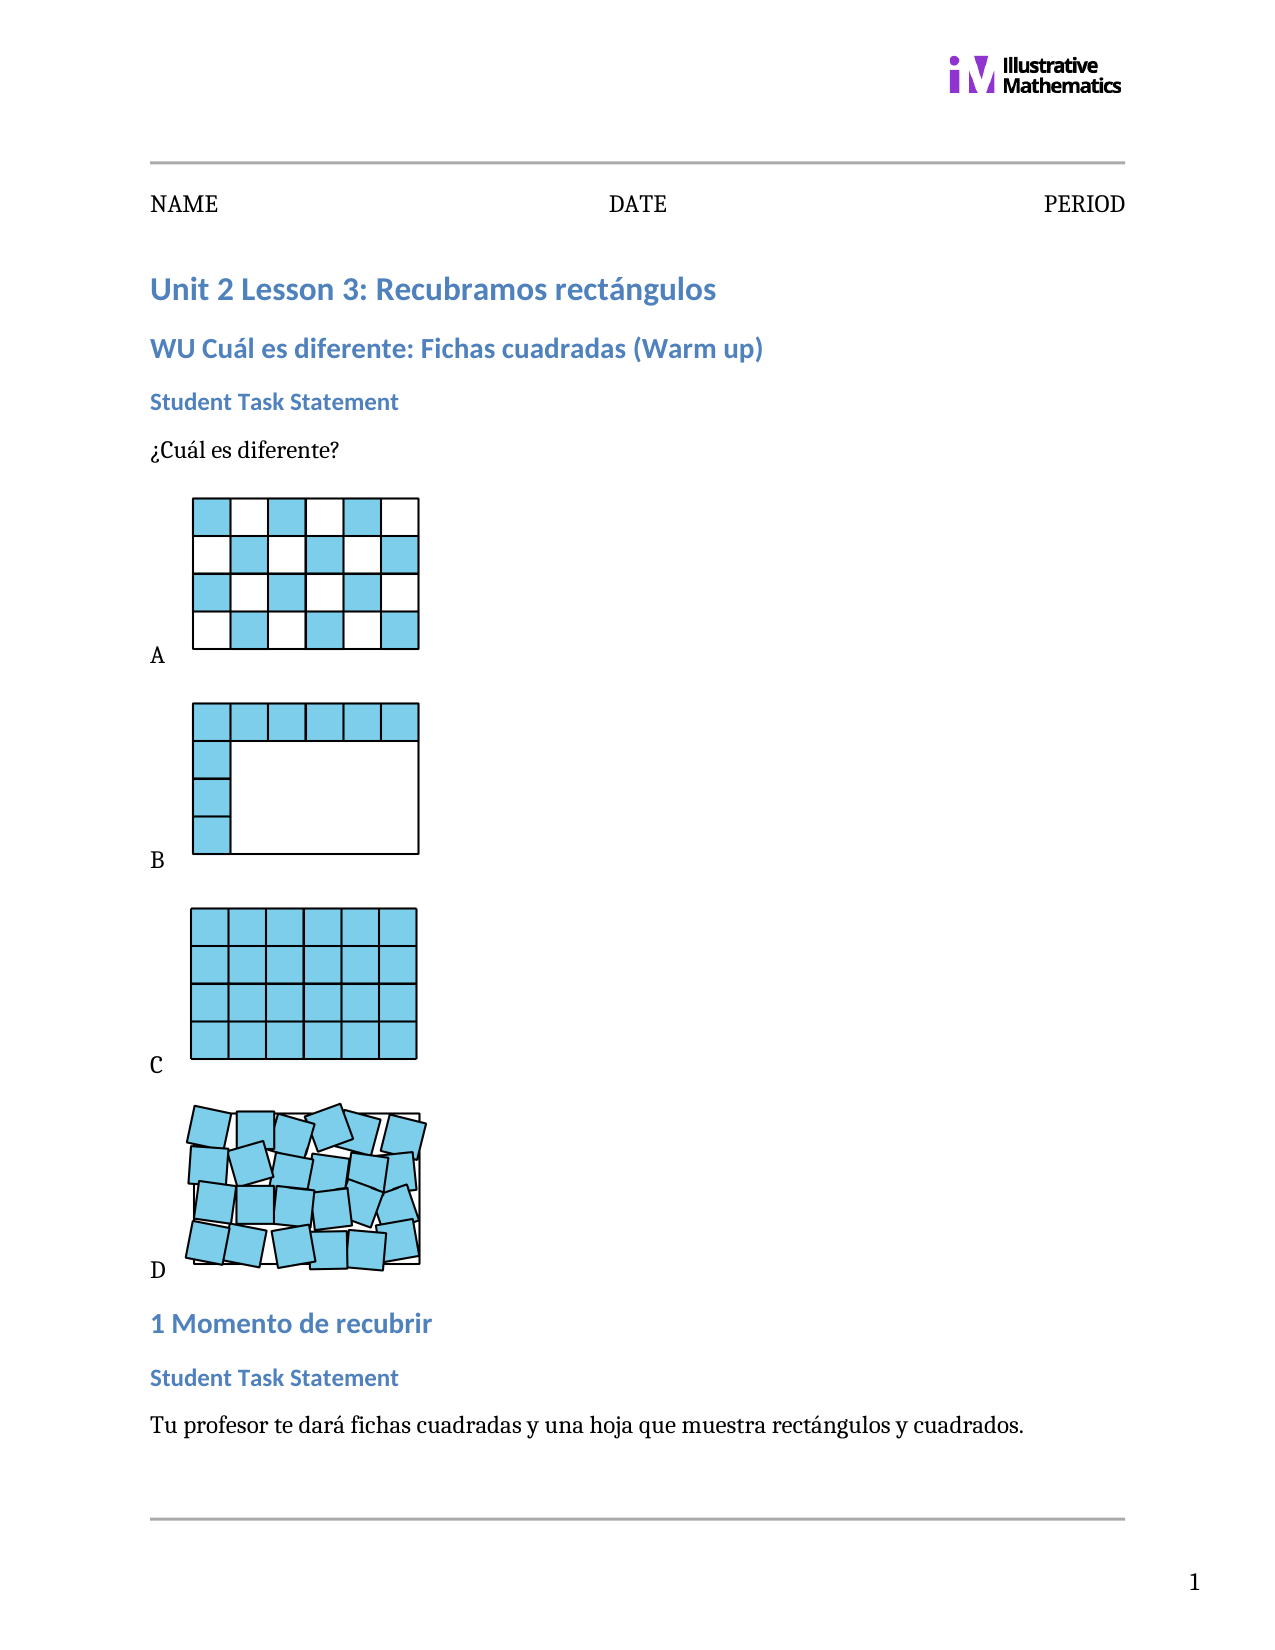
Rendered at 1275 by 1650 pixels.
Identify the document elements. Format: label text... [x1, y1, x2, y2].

text C [150, 893, 1125, 1079]
text Tu profesor te dará fichas cuadradas y una hoja que muestra rectángulos y cuadrados. [150, 1411, 1125, 1440]
text B [150, 688, 1125, 874]
picture [949, 55, 1121, 93]
picture [183, 688, 428, 869]
subtitle WU Cuál es diferente: Fichas cuadradas (Warm up) [150, 330, 1125, 366]
subtitle Student Task Statement [150, 386, 1125, 417]
text D [150, 1098, 1125, 1284]
picture [181, 893, 426, 1074]
picture [183, 483, 428, 664]
subtitle Student Task Statement [150, 1362, 1125, 1392]
text A [150, 483, 1125, 669]
text ¿Cuál es diferente? [150, 436, 1125, 464]
subtitle 1 Momento de recubrir [150, 1305, 1125, 1341]
picture [184, 1098, 429, 1279]
subtitle Unit 2 Lesson 3: Recubramos rectángulos [150, 268, 1125, 309]
